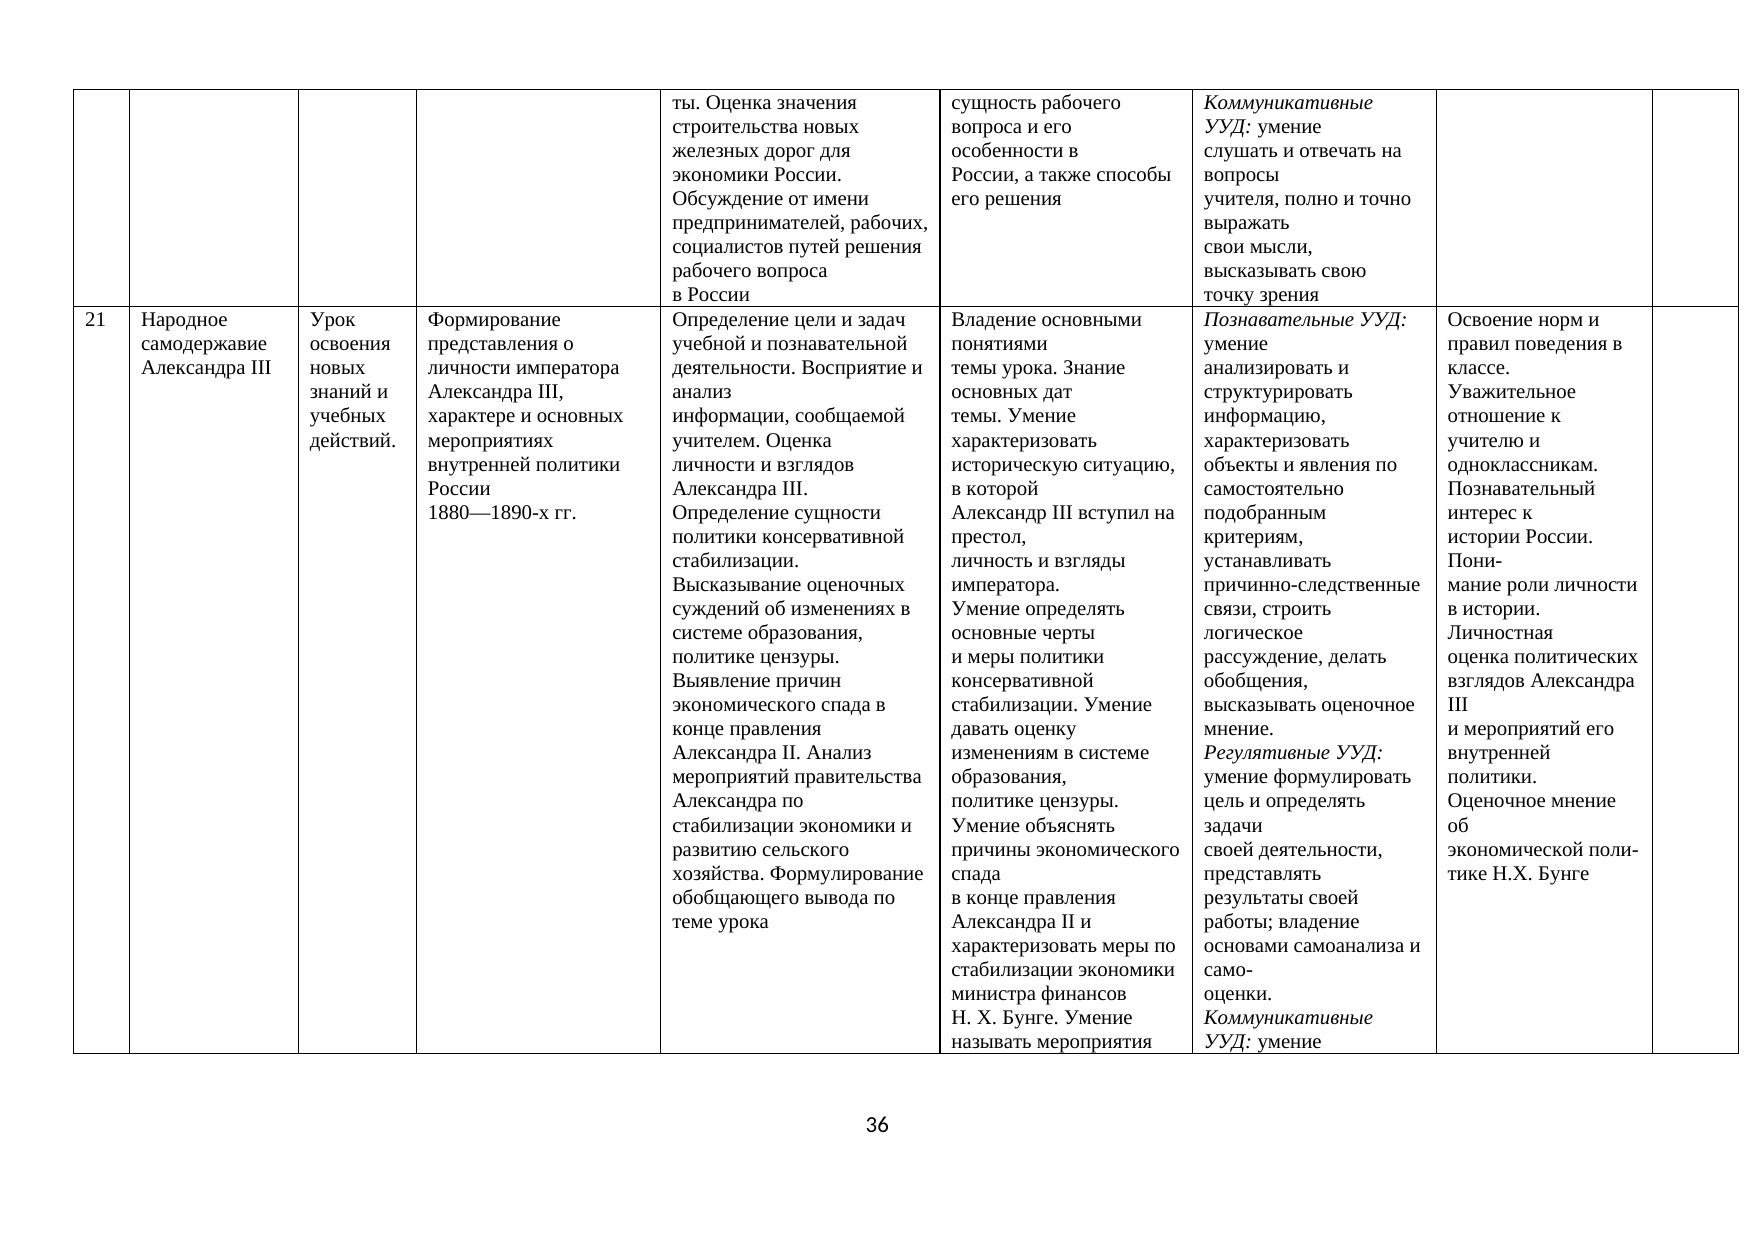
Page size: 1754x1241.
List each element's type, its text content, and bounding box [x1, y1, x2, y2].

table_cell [1437, 90, 1652, 306]
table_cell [299, 90, 416, 306]
table_cell 21 [74, 307, 129, 1053]
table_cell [130, 307, 298, 1053]
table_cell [1193, 90, 1436, 306]
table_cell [1437, 307, 1652, 1053]
table_cell [1653, 307, 1738, 1053]
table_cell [417, 307, 660, 1053]
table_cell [941, 307, 1192, 1053]
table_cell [661, 307, 939, 1053]
table_cell [1653, 90, 1738, 306]
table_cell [417, 90, 660, 306]
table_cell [941, 90, 1192, 306]
table_cell 20 [74, 90, 129, 306]
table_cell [661, 90, 939, 306]
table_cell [299, 307, 416, 1053]
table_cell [130, 90, 298, 306]
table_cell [1193, 307, 1436, 1053]
